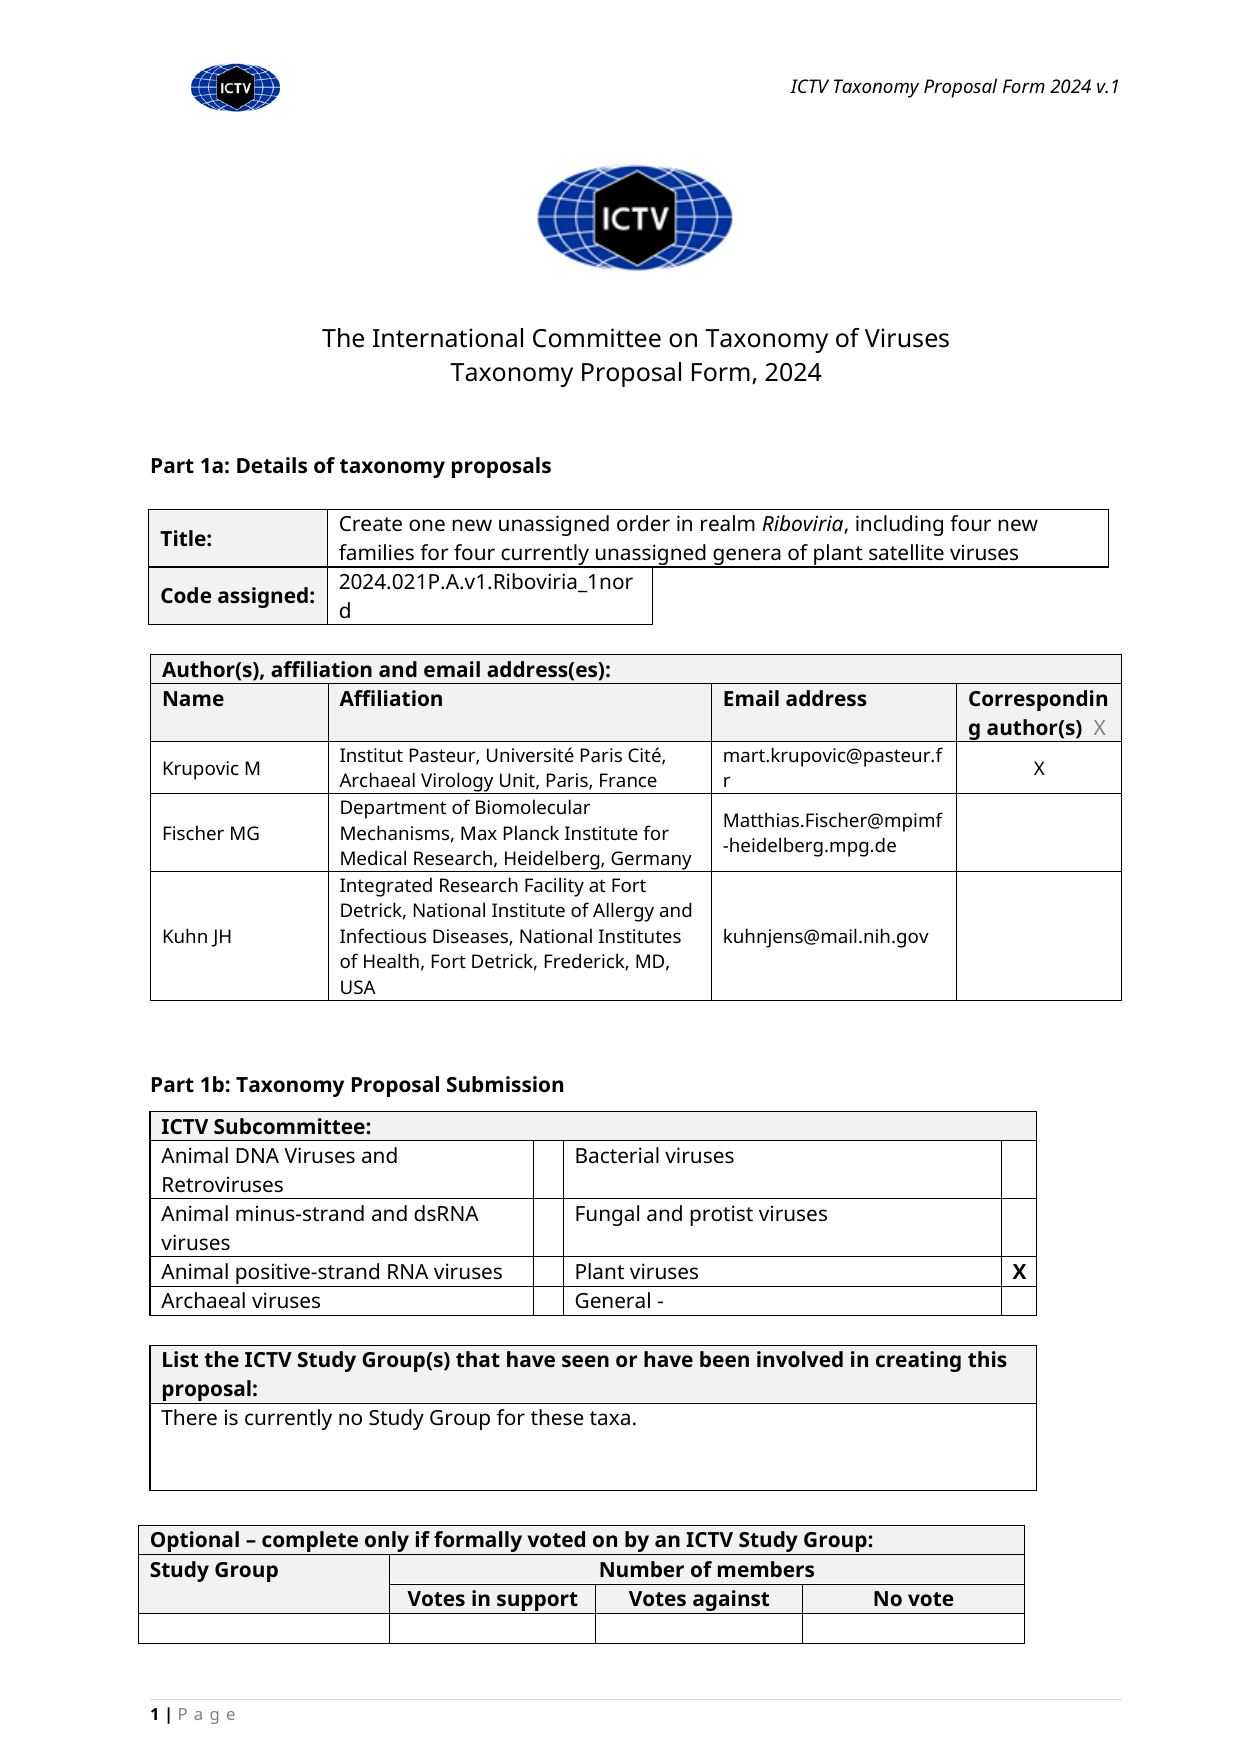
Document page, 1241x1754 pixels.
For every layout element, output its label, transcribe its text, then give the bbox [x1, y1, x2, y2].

text Taxonomy Proposal Form, 2024 [150, 355, 1122, 389]
table_cell Animal DNA Viruses and Retroviruses [151, 1141, 533, 1198]
table_cell Corresponding author(s) X [957, 684, 1121, 741]
table_cell Animal minus-strand and dsRNA viruses [151, 1199, 533, 1256]
table_cell Plant viruses [564, 1257, 1001, 1286]
table_header Optional – complete only if formally voted on by an ICTV Study Group: [139, 1526, 1024, 1554]
table_cell Kuhn JH [151, 872, 328, 999]
table_header Author(s), affiliation and email address(es): [151, 655, 1121, 683]
table_cell Krupovic M [151, 742, 328, 793]
table_header List the ICTV Study Group(s) that have seen or have been involved in creating this proposal: [151, 1346, 1036, 1402]
table_cell [534, 1141, 563, 1198]
text Part 1a: Details of taxonomy proposals [150, 452, 1122, 480]
table_header ICTV Subcommittee: [151, 1112, 1036, 1140]
table_cell Name [151, 684, 328, 741]
table_cell [596, 1614, 802, 1642]
table_cell 2024.021P.A.v1.Riboviria_1nord [328, 568, 652, 624]
table_cell [957, 872, 1121, 999]
table_cell [534, 1287, 563, 1315]
table_cell Archaeal viruses [151, 1287, 533, 1315]
table_cell [1002, 1287, 1036, 1315]
table_cell Fischer MG [151, 794, 328, 871]
text Part 1b: Taxonomy Proposal Submission [150, 1070, 1122, 1098]
table_cell X [957, 742, 1121, 793]
table_cell Animal positive-strand RNA viruses [151, 1257, 533, 1286]
table_cell There is currently no Study Group for these taxa. [151, 1404, 1036, 1490]
table_cell kuhnjens@mail.nih.gov [712, 872, 956, 999]
table_header Create one new unassigned order in realm Riboviria, including four new families for four currently unassigned genera of plant satellite viruses [328, 510, 1108, 566]
table_cell [139, 1614, 389, 1642]
text The International Committee on Taxonomy of Viruses [150, 321, 1122, 355]
table_cell Bacterial viruses [564, 1141, 1001, 1198]
picture [190, 56, 282, 113]
table_cell No vote [803, 1585, 1024, 1613]
table_cell Fungal and protist viruses [564, 1199, 1001, 1256]
picture [535, 150, 737, 274]
table_cell mart.krupovic@pasteur.fr [712, 742, 956, 793]
table_cell [534, 1257, 563, 1286]
table_header Title: [149, 510, 327, 566]
table_cell Department of Biomolecular Mechanisms, Max Planck Institute for Medical Research, Heidelberg, Germany [329, 794, 711, 871]
table_cell [1002, 1199, 1036, 1256]
table_cell Study Group [139, 1555, 389, 1613]
table_cell Votes in support [390, 1585, 595, 1613]
table_cell [957, 794, 1121, 871]
table_cell Votes against [596, 1585, 802, 1613]
table_cell Institut Pasteur, Université Paris Cité, Archaeal Virology Unit, Paris, France [329, 742, 711, 793]
table_cell Code assigned: [149, 568, 327, 624]
table_cell [534, 1199, 563, 1256]
table_cell X [1002, 1257, 1036, 1286]
table_cell Matthias.Fischer@mpimf-heidelberg.mpg.de [712, 794, 956, 871]
table_cell [1002, 1141, 1036, 1198]
table_cell General - [564, 1287, 1001, 1315]
table_cell [803, 1614, 1024, 1642]
table_cell Affiliation [329, 684, 711, 741]
table_cell [390, 1614, 595, 1642]
table_cell Number of members [390, 1555, 1024, 1583]
table_cell Integrated Research Facility at Fort Detrick, National Institute of Allergy and Infectious Diseases, National Institutes of Health, Fort Detrick, Frederick, MD, USA [329, 872, 711, 999]
table_cell Email address [712, 684, 956, 741]
